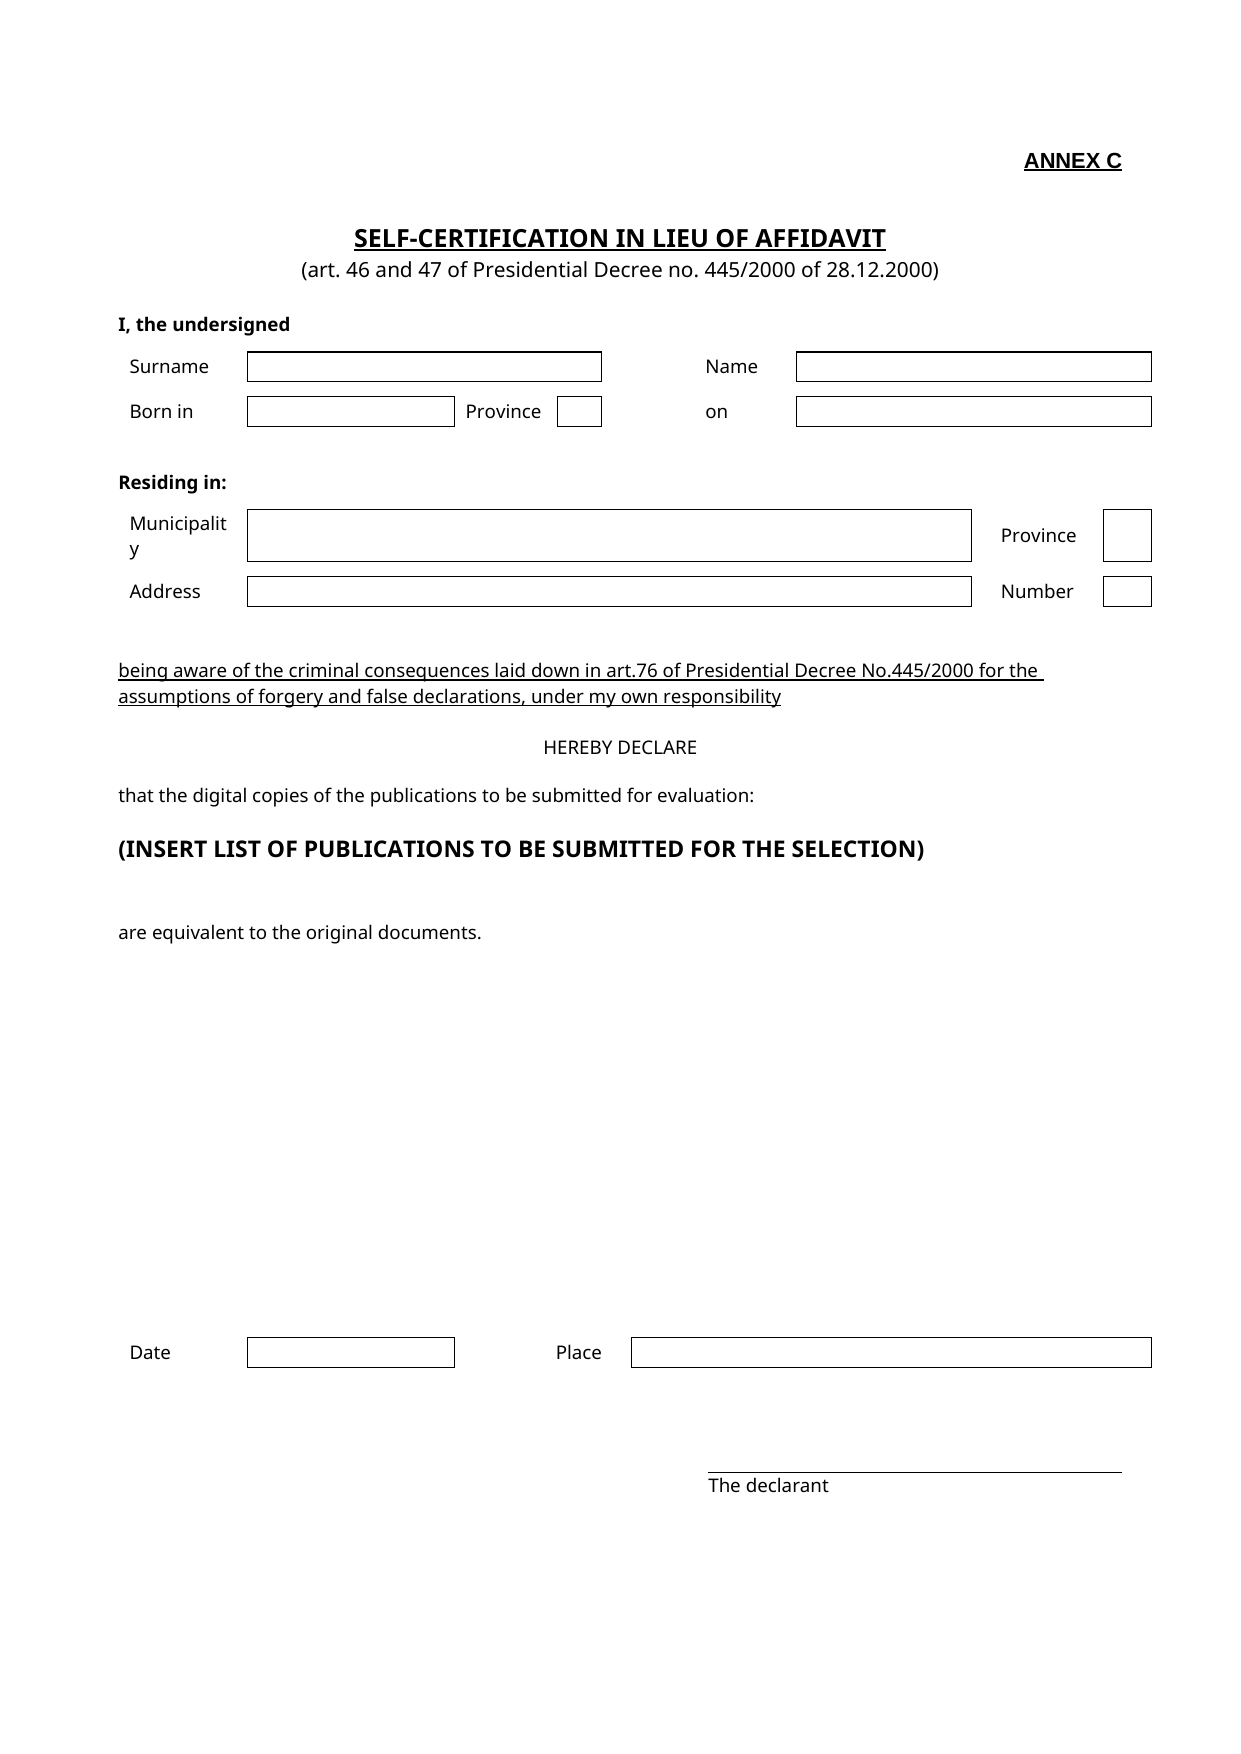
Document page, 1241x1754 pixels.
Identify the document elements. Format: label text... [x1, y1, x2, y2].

table_header Place [455, 1337, 631, 1367]
table_header [248, 397, 454, 426]
text I, the undersigned [118, 312, 1122, 337]
text The declarant [708, 1473, 1122, 1498]
table_header Number [972, 576, 1103, 606]
table_header [558, 397, 601, 426]
table_header Born in [118, 396, 247, 426]
table_header [248, 353, 601, 381]
table_header [797, 397, 1151, 426]
text that the digital copies of the publications to be submitted for evaluation: [118, 782, 1122, 808]
table_header [797, 353, 1151, 381]
table_header [248, 510, 971, 561]
table_header Name [602, 351, 796, 381]
table_header Surname [118, 351, 247, 381]
text being aware of the criminal consequences laid down in art.76 of Presidential Decree No.445/2000 for the assumptions of forgery and false declarations, under my own responsibility [118, 658, 1152, 709]
text are equivalent to the original documents. [118, 919, 1122, 944]
table_header [632, 1338, 1151, 1367]
table_header Date [118, 1337, 247, 1367]
text (art. 46 and 47 of Presidential Decree no. 445/2000 of 28.12.2000) [118, 255, 1122, 283]
table_header Province [972, 509, 1103, 561]
table_header Province [455, 396, 557, 426]
table_header Address [118, 576, 247, 606]
table_header [1104, 510, 1151, 561]
title ANNEX C [118, 148, 1122, 173]
title SELF-CERTIFICATION IN LIEU OF AFFIDAVIT [118, 221, 1122, 255]
table_header [1104, 577, 1151, 606]
table_header on [602, 396, 796, 426]
text HEREBY DECLARE [118, 734, 1122, 760]
table_header [248, 1338, 454, 1367]
table_header Municipality [118, 509, 247, 561]
text Residing in: [118, 469, 1122, 494]
text (INSERT LIST OF PUBLICATIONS TO BE SUBMITTED FOR THE SELECTION) [118, 833, 1122, 893]
table_header [248, 577, 971, 606]
